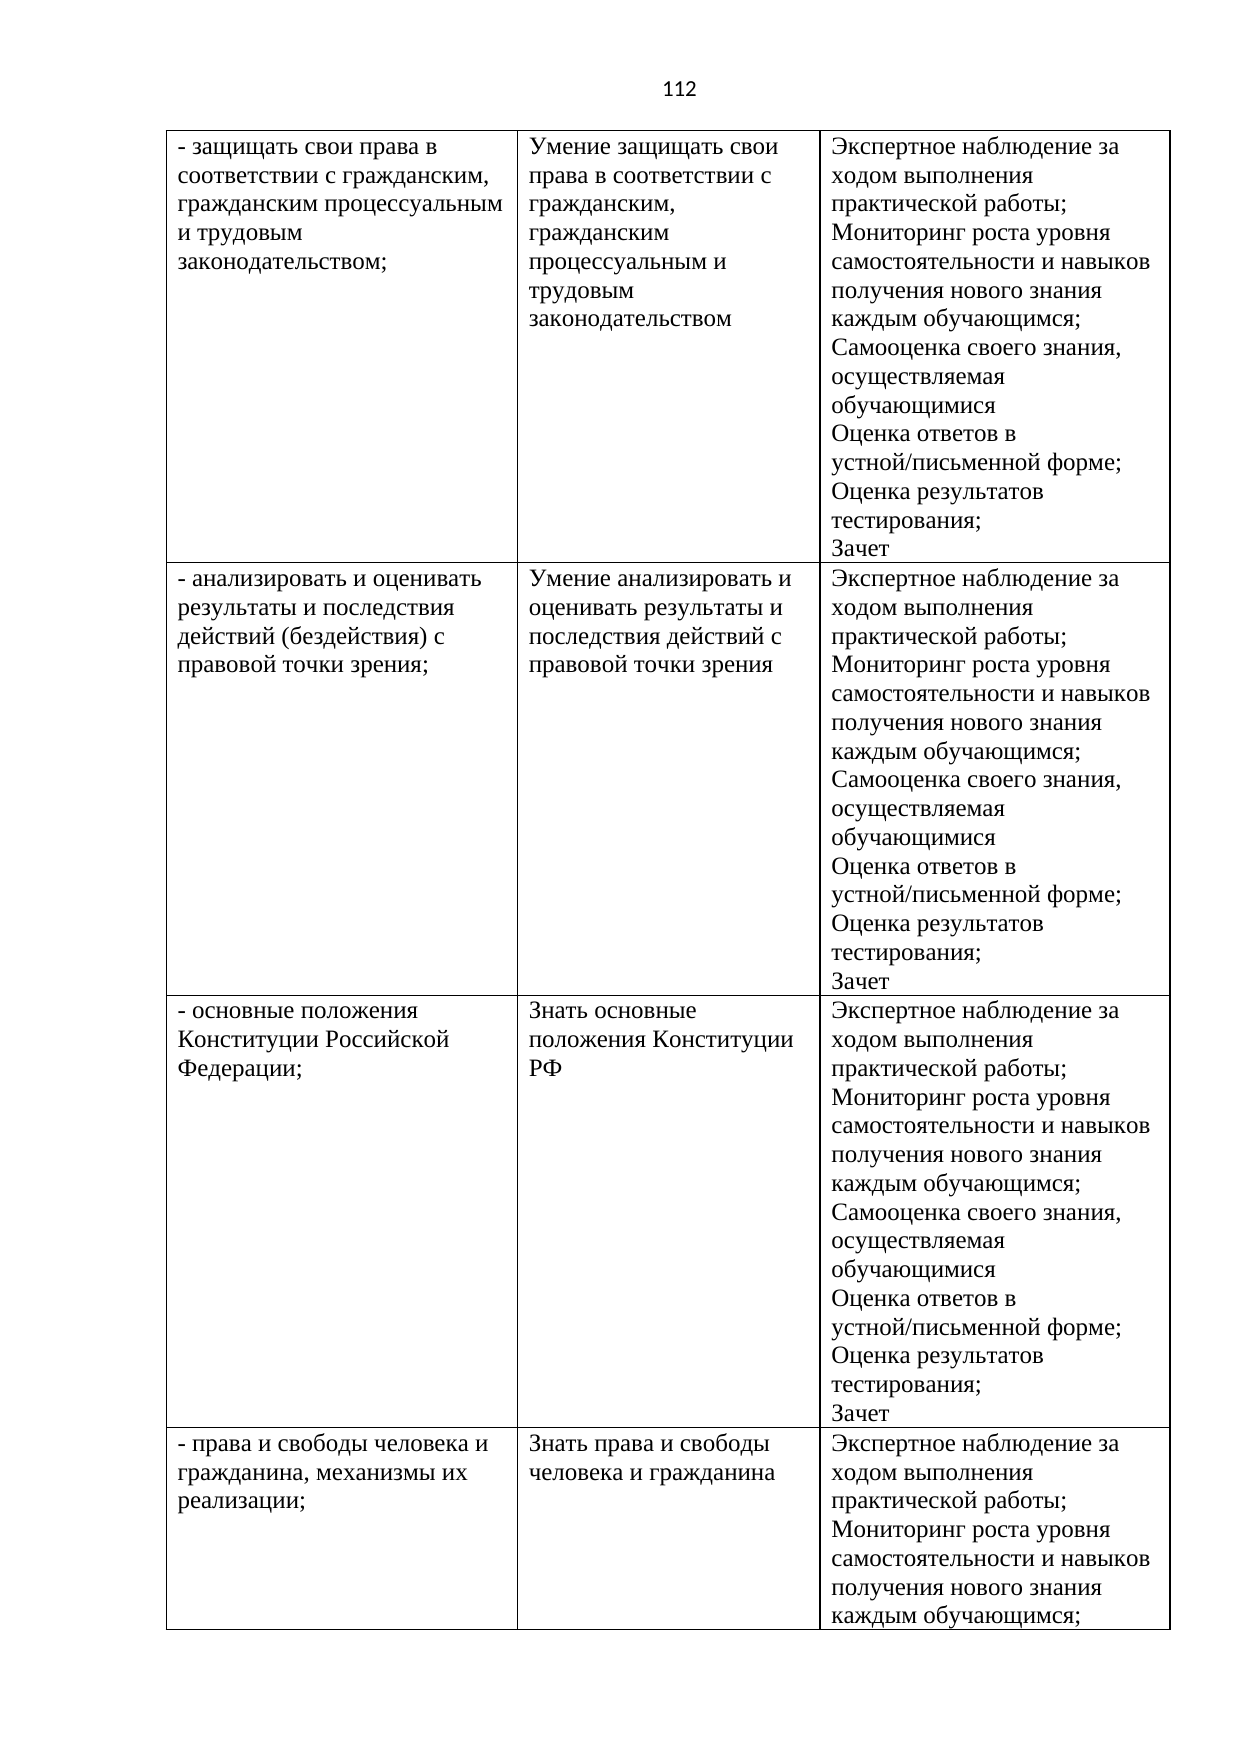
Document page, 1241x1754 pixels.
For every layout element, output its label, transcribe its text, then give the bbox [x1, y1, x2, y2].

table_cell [167, 1428, 517, 1629]
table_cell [821, 131, 1169, 562]
table_cell - основные положения Конституции Российской Федерации; [167, 996, 517, 1427]
table_cell - защищать свои права в соответствии с гражданским, гражданским процессуальным и трудовым законодательством; [167, 131, 517, 562]
table_cell - анализировать и оценивать результаты и последствия действий (бездействия) с правовой точки зрения; [167, 563, 517, 994]
table_cell Знать основные положения Конституции РФ [518, 996, 819, 1427]
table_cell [821, 1428, 1169, 1629]
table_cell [518, 1428, 819, 1629]
table_cell Умение защищать свои права в соответствии с гражданским, гражданским процессуальным и трудовым законодательством [518, 131, 819, 562]
table_cell Умение анализировать и оценивать результаты и последствия действий с правовой точки зрения [518, 563, 819, 994]
